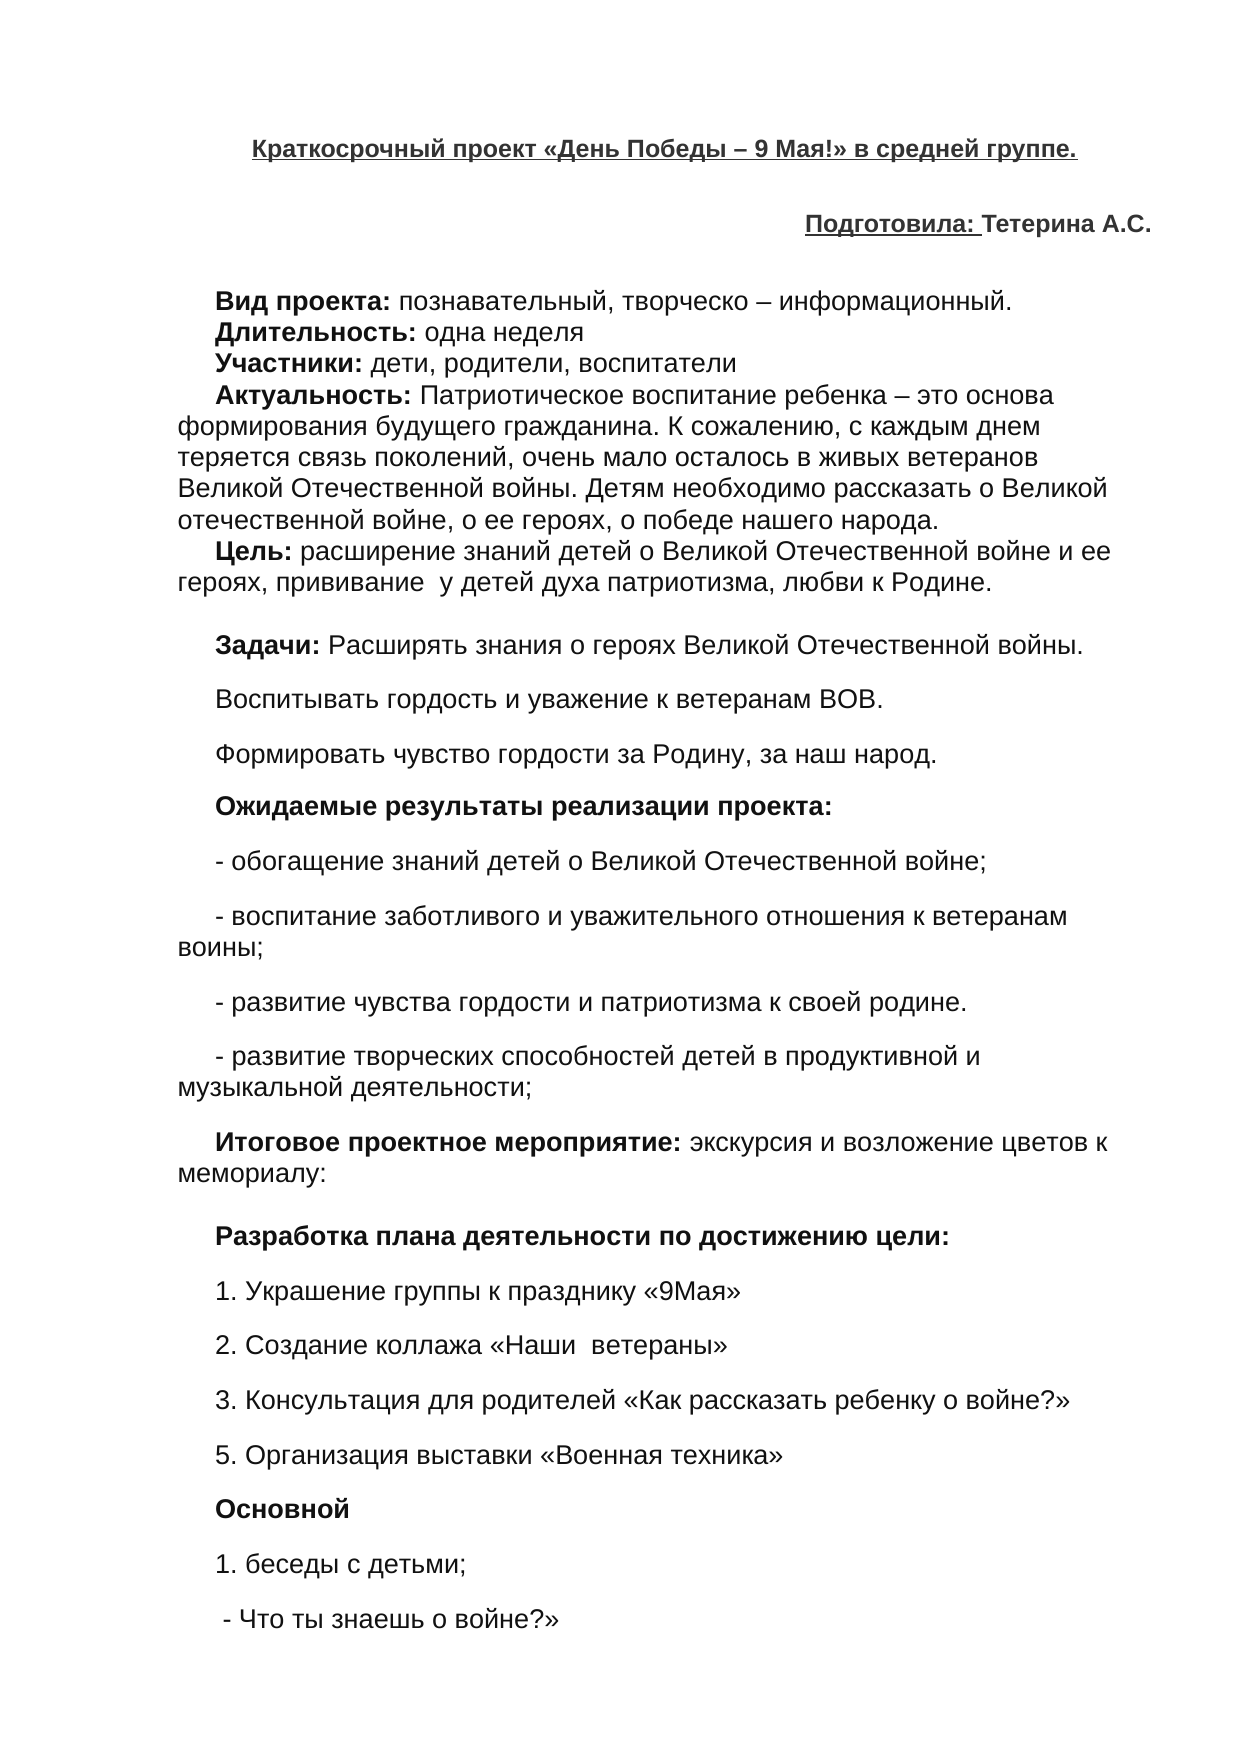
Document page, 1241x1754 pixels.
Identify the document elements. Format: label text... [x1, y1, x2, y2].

text Участники: дети, родители, воспитатели [177, 347, 1152, 379]
text Цель: расширение знаний детей о Великой Отечественной войне и ее героях, прививание у детей духа патриотизма, любви к Родине. [177, 535, 1152, 597]
text Основной [177, 1493, 1152, 1524]
text Длительность: одна неделя [177, 316, 1152, 347]
text Актуальность: Патриотическое воспитание ребенка – это основа формирования будущего гражданина. К сожалению, с каждым днем теряется связь поколений, очень мало осталось в живых ветеранов Великой Отечественной войны. Детям необходимо рассказать о Великой отечественной войне, о ее героях, о победе нашего народа. [177, 379, 1152, 535]
text - развитие чувства гордости и патриотизма к своей родине. [177, 986, 1152, 1017]
text Формировать чувство гордости за Родину, за наш народ. [177, 738, 1152, 769]
text - Что ты знаешь о войне?» [177, 1603, 1152, 1634]
text 1. беседы с детьми; [177, 1548, 1152, 1579]
text 5. Организация выставки «Военная техника» [177, 1439, 1152, 1470]
text - воспитание заботливого и уважительного отношения к ветеранам воины; [177, 899, 1152, 962]
text Краткосрочный проект «День Победы – 9 Мая!» в средней группе. [177, 134, 1152, 162]
text 1. Украшение группы к празднику «9Мая» [177, 1274, 1152, 1306]
text Воспитывать гордость и уважение к ветеранам ВОВ. [177, 683, 1152, 715]
text Подготовила: Тетерина А.С. [177, 209, 1152, 238]
text Задачи: Расширять знания о героях Великой Отечественной войны. [177, 629, 1152, 660]
text - развитие творческих способностей детей в продуктивной и музыкальной деятельности; [177, 1040, 1152, 1103]
text Разработка плана деятельности по достижению цели: [177, 1220, 1152, 1251]
text 3. Консультация для родителей «Как рассказать ребенку о войне?» [177, 1384, 1152, 1415]
text Итоговое проектное мероприятие: экскурсия и возложение цветов к мемориалу: [177, 1126, 1152, 1189]
text 2. Создание коллажа «Наши ветераны» [177, 1329, 1152, 1361]
text - обогащение знаний детей о Великой Отечественной войне; [177, 845, 1152, 876]
text Вид проекта: познавательный, творческо – информационный. [177, 285, 1152, 316]
text Ожидаемые результаты реализации проекта: [177, 790, 1152, 821]
